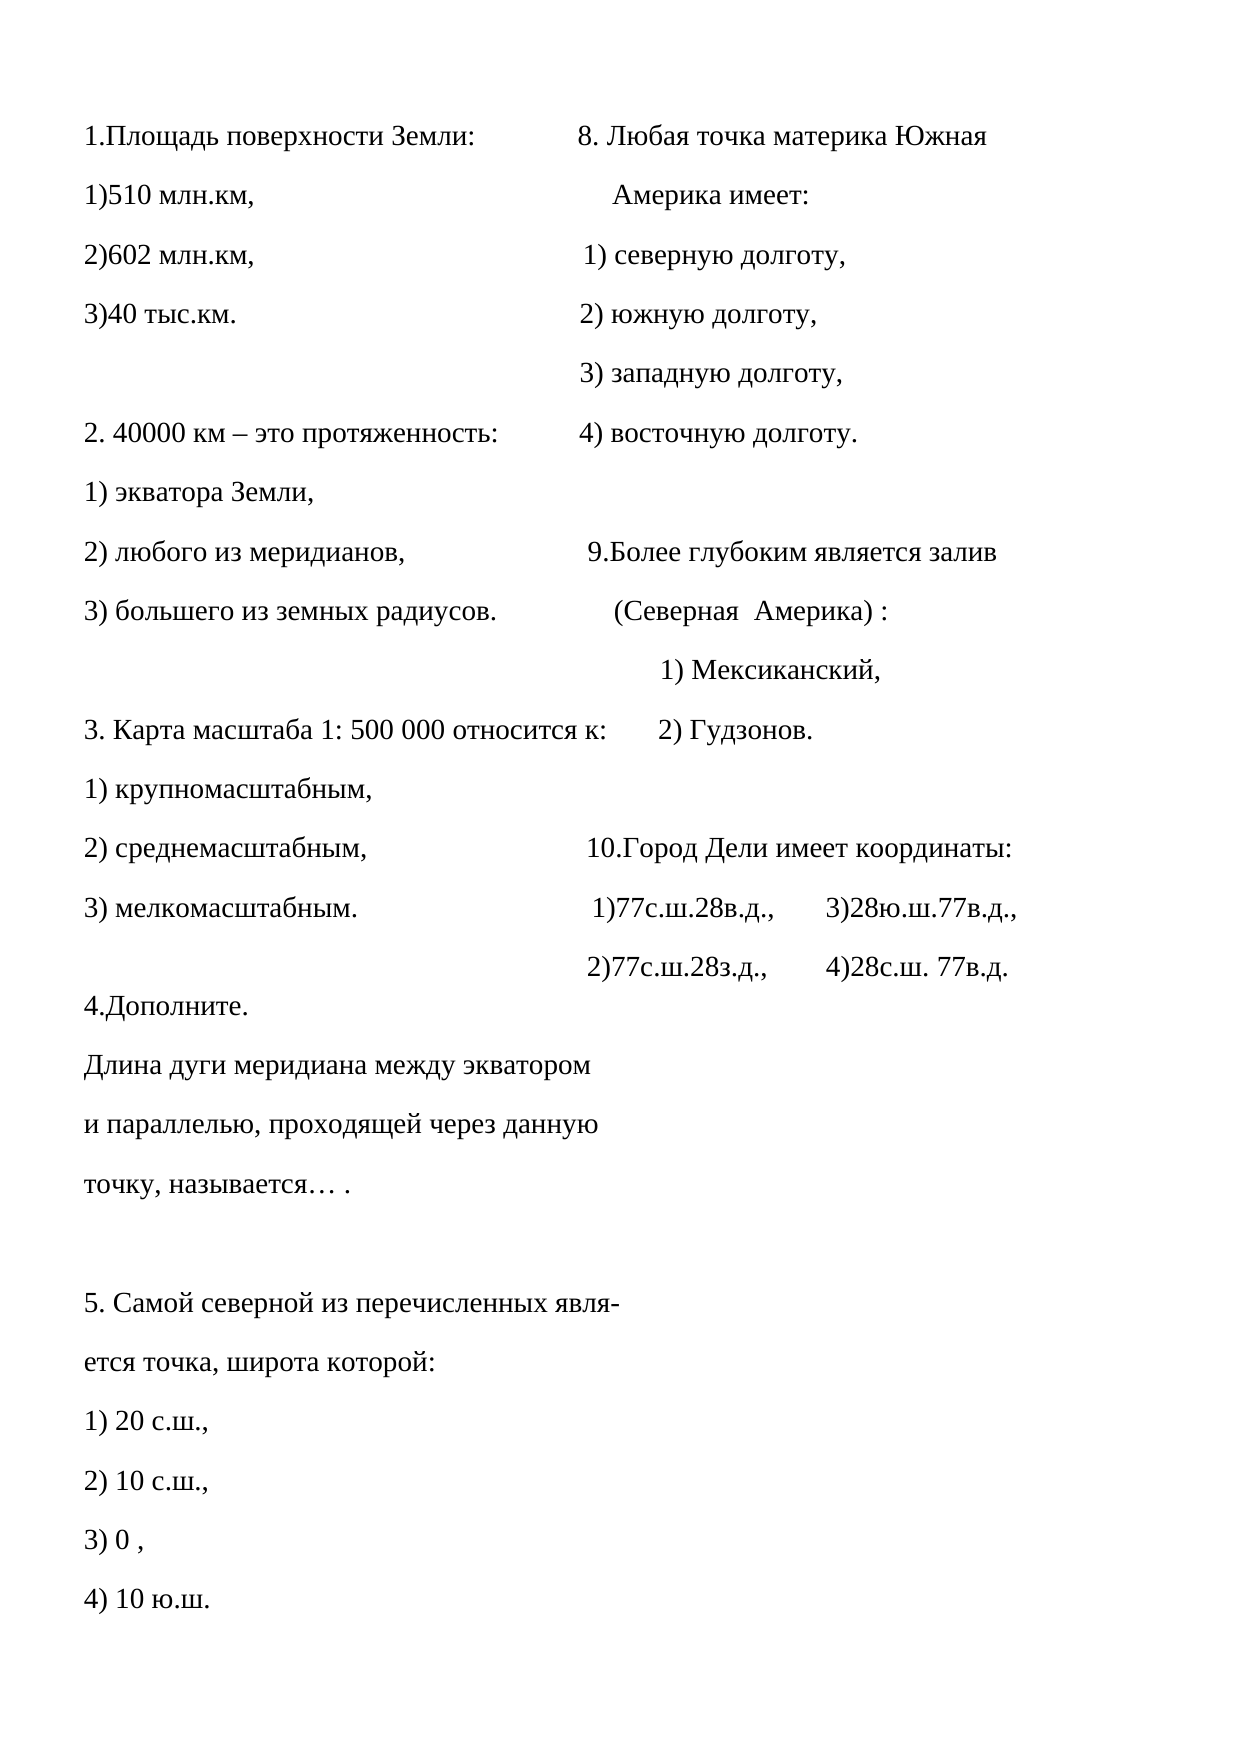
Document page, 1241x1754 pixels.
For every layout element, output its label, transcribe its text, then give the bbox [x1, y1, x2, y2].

text 2) среднемасштабным, 10.Город Дели имеет координаты: [83, 831, 1171, 864]
text точку, называется… . [83, 1166, 1152, 1199]
text 3)40 тыс.км. 2) южную долготу, [83, 296, 1152, 330]
text 2)602 млн.км, 1) северную долготу, [83, 237, 1152, 270]
text 1) экватора Земли, [83, 474, 1152, 508]
text Длина дуги меридиана между экватором [83, 1047, 1152, 1081]
text 2. – это протяженность: 4) восточную долготу. [83, 415, 1152, 448]
text 3) западную долготу, [83, 356, 1152, 389]
text 1.Площадь поверхности Земли: 8. Любая точка материка Южная [83, 118, 1152, 152]
text 2) любого из меридианов, 9.Более глубоким является залив [83, 534, 1152, 567]
text 1) Мексиканский, [83, 652, 1152, 686]
text 3) мелкомасштабным. 1)77с.ш.28в.д., 3)28ю.ш.77в.д., [83, 890, 1152, 923]
text 3) 0 , [83, 1522, 1152, 1556]
text 5. Самой северной из перечисленных явля- [83, 1285, 1152, 1318]
text 4) 10 ю.ш. [83, 1582, 1152, 1615]
text 3. Карта масштаба 1: 500 000 относится к: 2) Гудзонов. [83, 712, 1152, 745]
text 2)77с.ш.28з.д., 4)28с.ш. 77в.д. 4.Дополните. [83, 949, 1152, 1021]
text ется точка, широта которой: [83, 1344, 1152, 1378]
text 1)510 млн.км, Америка имеет: [83, 177, 1152, 211]
text 3) большего из земных радиусов. (Северная Америка) : [83, 593, 1152, 627]
text 2) 10 с.ш., [83, 1463, 1152, 1496]
text 1) крупномасштабным, [83, 771, 1152, 805]
text 1) 20 с.ш., [83, 1403, 1152, 1437]
text и параллелью, проходящей через данную [83, 1107, 1152, 1140]
